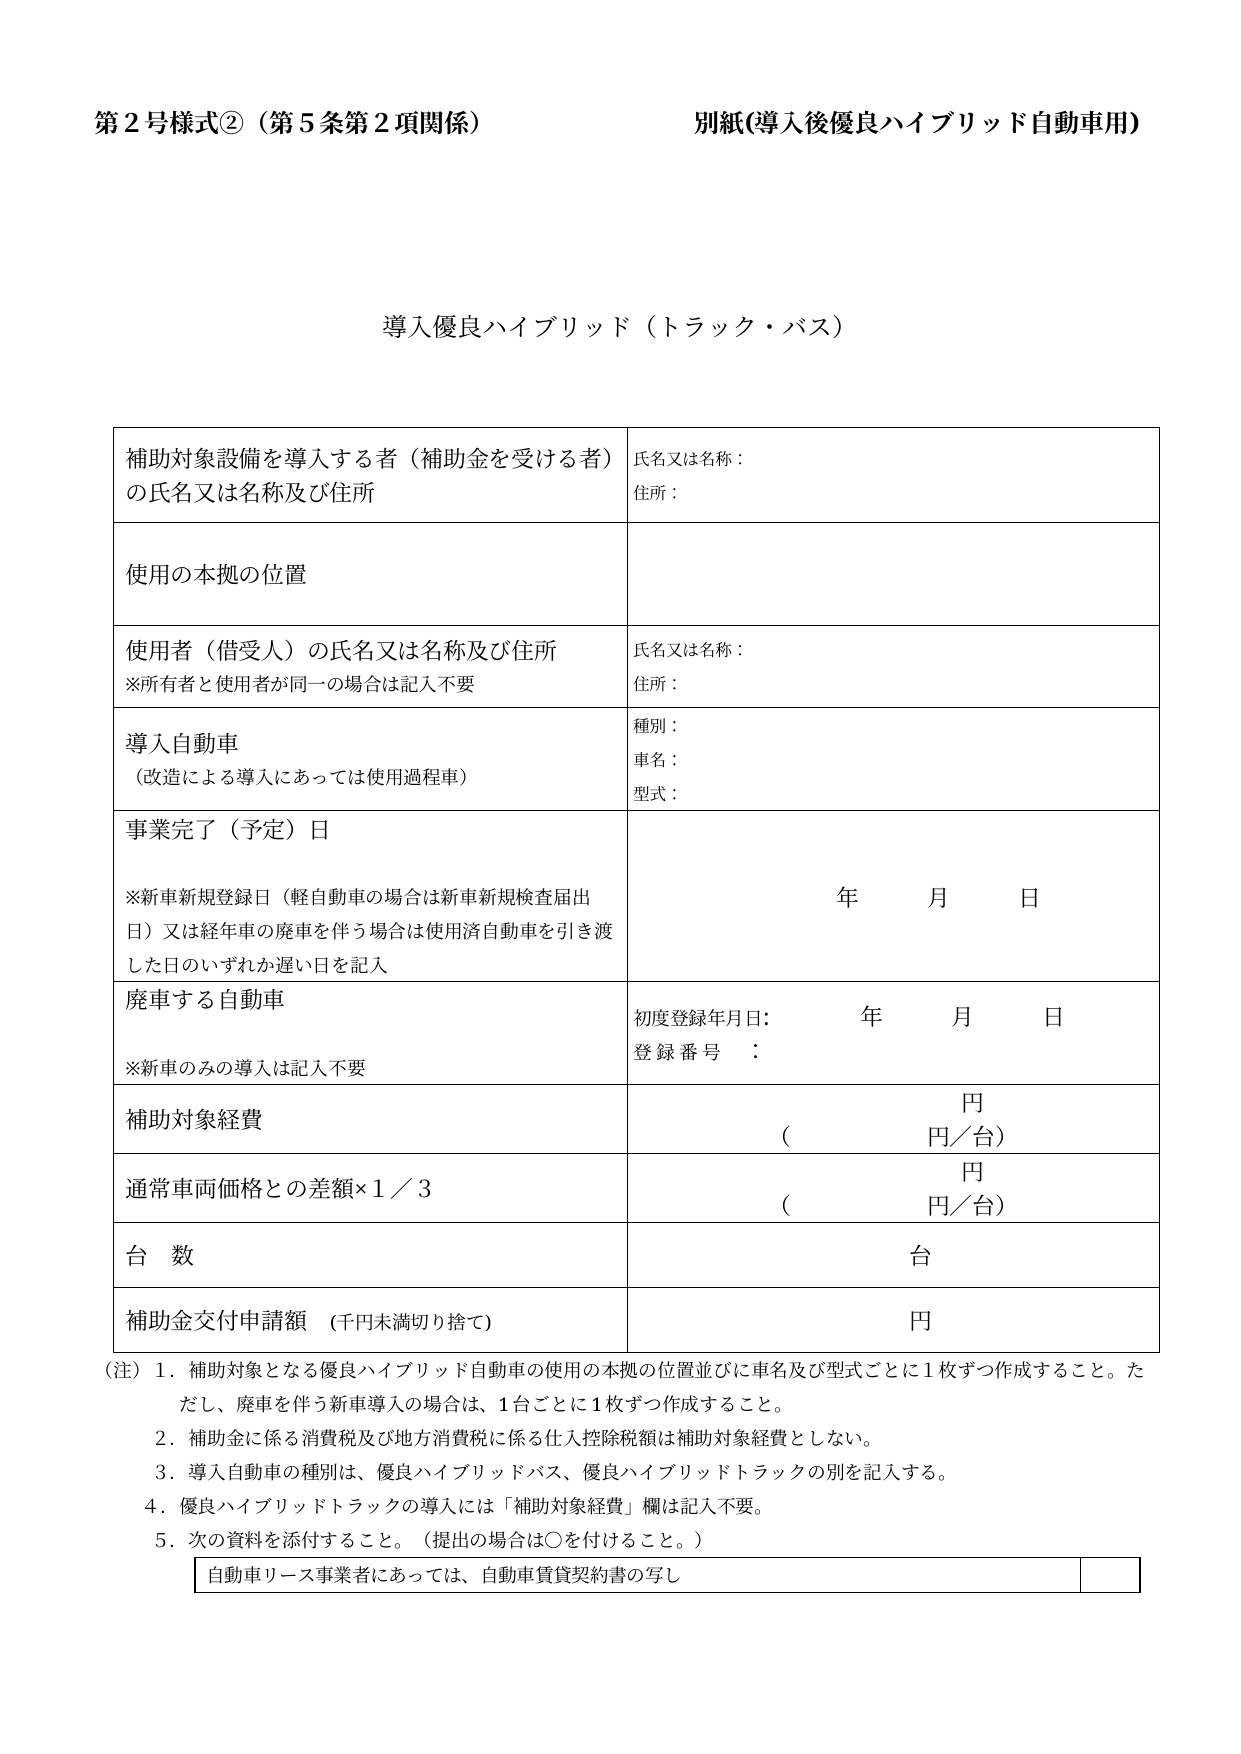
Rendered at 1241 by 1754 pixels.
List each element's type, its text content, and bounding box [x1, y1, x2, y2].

table_cell 通常車両価格との差額×１／３ [114, 1154, 627, 1222]
text 導入優良ハイブリッド（トラック・バス） [94, 291, 1146, 359]
table_cell 事業完了（予定）日 ※新車新規登録日（軽自動車の場合は新車新規検査届出日）又は経年車の廃車を伴う場合は使用済自動車を引き渡した日のいずれか遅い日を記入 [114, 811, 627, 981]
text 第２号様式②（第５条第２項関係） 別紙(導入後優良ハイブリッド自動車用) [94, 88, 1146, 156]
table_cell 種別： 車名： 型式： [628, 708, 1159, 810]
text （注）１．補助対象となる優良ハイブリッド自動車の使用の本拠の位置並びに車名及び型式ごとに１枚ずつ作成すること。ただし、廃車を伴う新車導入の場合は、1台ごとに1枚ずつ作成すること。 [94, 1353, 1146, 1421]
text ３．導入自動車の種別は、優良ハイブリッドバス、優良ハイブリッドトラックの別を記入する。 [94, 1455, 1146, 1489]
table_header 氏名又は名称： 住所： [628, 428, 1159, 522]
table_cell 円 （ 円／台） [628, 1154, 1159, 1222]
table_cell 初度登録年月日: 年 月 日 登 録 番 号 ： [628, 982, 1159, 1084]
table_cell 使用の本拠の位置 [114, 523, 627, 624]
table_cell 年 月 日 [628, 811, 1159, 981]
table_cell 補助金交付申請額 (千円未満切り捨て) [114, 1288, 627, 1352]
table_cell 氏名又は名称： 住所： [628, 626, 1159, 707]
text ２．補助金に係る消費税及び地方消費税に係る仕入控除税額は補助対象経費としない。 [94, 1421, 1146, 1455]
table_header [1081, 1558, 1139, 1592]
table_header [196, 1558, 1080, 1592]
text ５．次の資料を添付すること。（提出の場合は○を付けること。） [94, 1523, 1146, 1557]
text ４．優良ハイブリッドトラックの導入には「補助対象経費」欄は記入不要。 [94, 1489, 1146, 1523]
table_header 補助対象設備を導入する者（補助金を受ける者）の氏名又は名称及び住所 [114, 428, 627, 522]
table_cell 円 [628, 1288, 1159, 1352]
table_cell 円 （ 円／台） [628, 1085, 1159, 1153]
table_cell 廃車する自動車 ※新車のみの導入は記入不要 [114, 982, 627, 1084]
table_cell 使用者（借受人）の氏名又は名称及び住所 ※所有者と使用者が同一の場合は記入不要 [114, 626, 627, 707]
table_cell 導入自動車 （改造による導入にあっては使用過程車） [114, 708, 627, 810]
table_cell 補助対象経費 [114, 1085, 627, 1153]
table_cell 台 数 [114, 1223, 627, 1287]
table_cell [628, 523, 1159, 624]
table_cell 台 [628, 1223, 1159, 1287]
